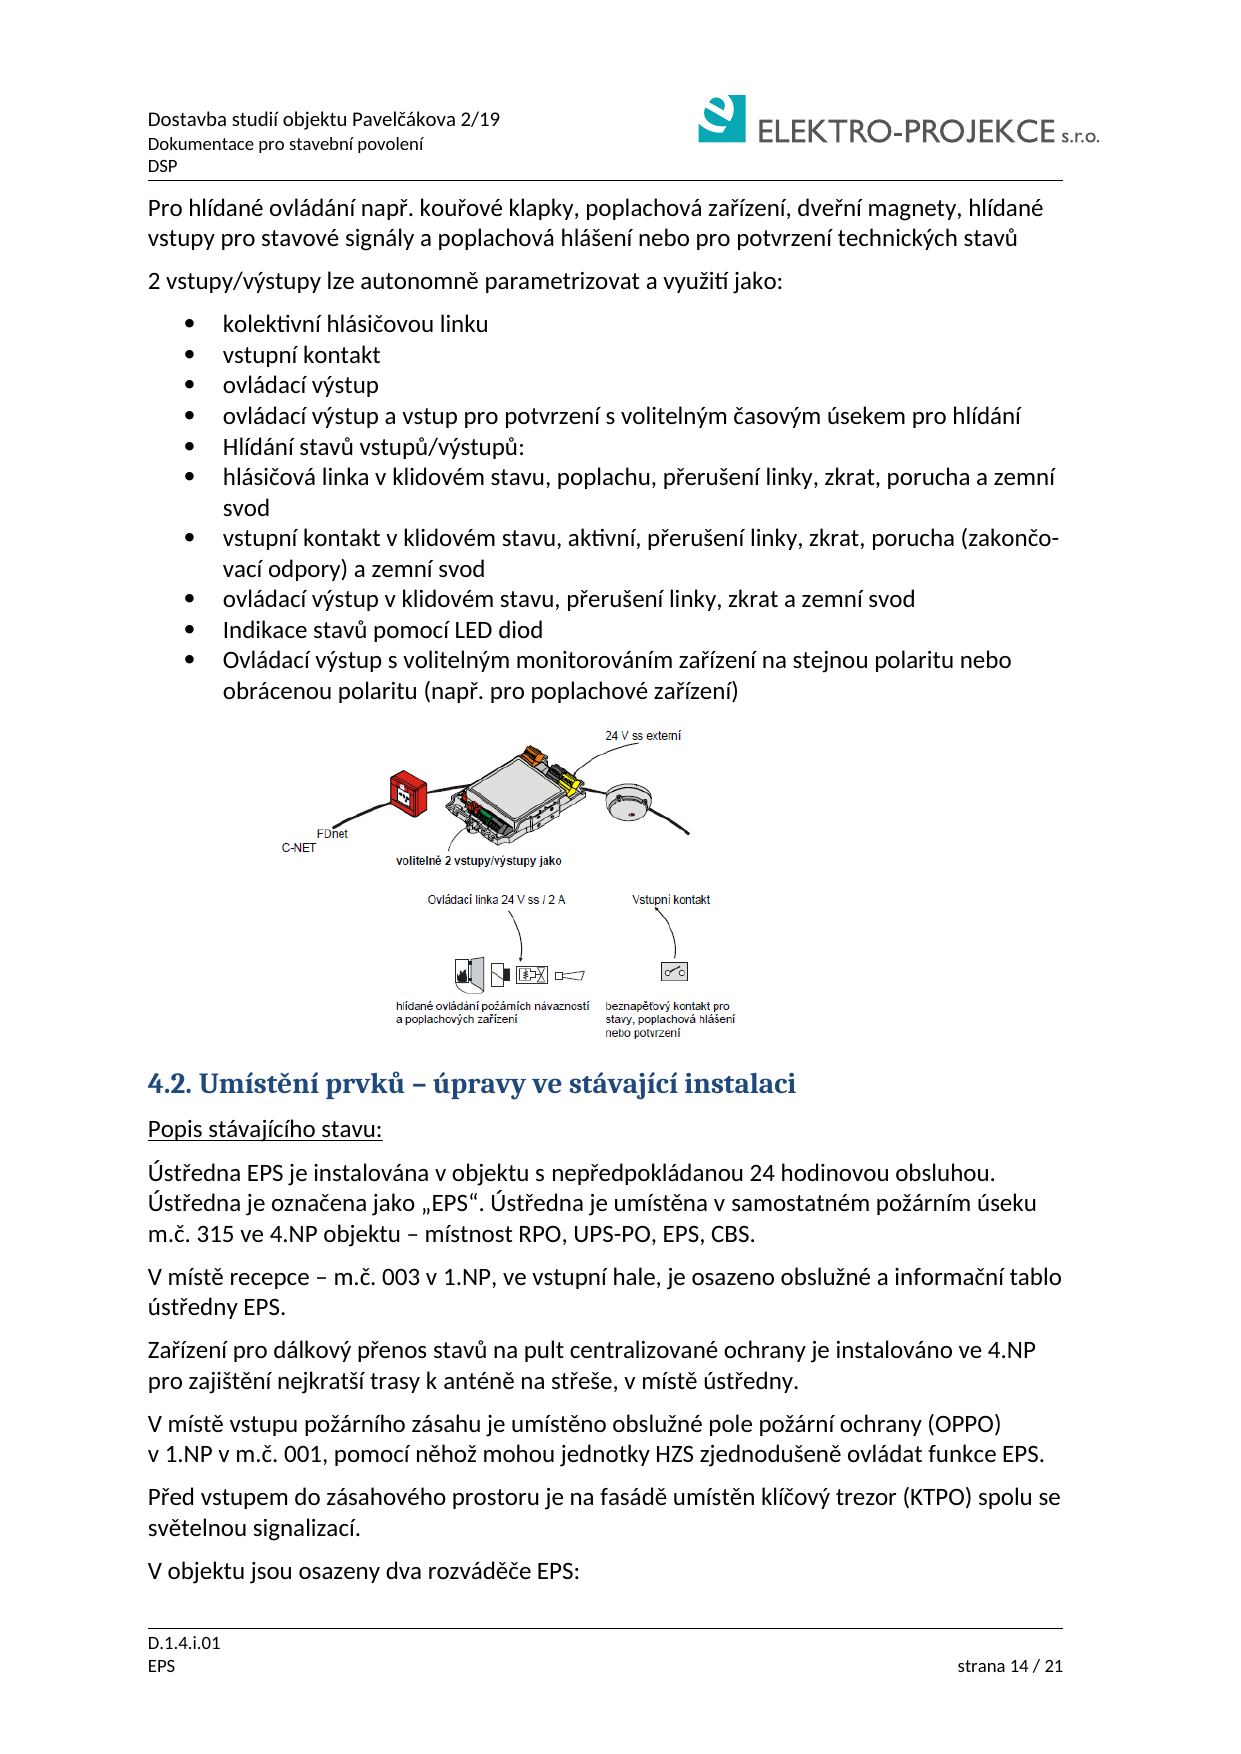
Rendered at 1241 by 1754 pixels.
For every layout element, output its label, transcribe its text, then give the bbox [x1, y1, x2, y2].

list vstupní kontakt v klidovém stavu, aktivní, přerušení linky, zkrat, porucha (zakončo-vací odpory) a zemní svod [185, 522, 1063, 583]
text V objektu jsou osazeny dva rozváděče EPS: [148, 1555, 1063, 1585]
subtitle Umístění prvků – úpravy ve stávající instalaci [148, 1068, 1063, 1101]
text Před vstupem do zásahového prostoru je na fasádě umístěn klíčový trezor (KTPO) spolu se světelnou signalizací. [148, 1481, 1063, 1542]
list ovládací výstup [185, 369, 1063, 400]
list ovládací výstup v klidovém stavu, přerušení linky, zkrat a zemní svod [185, 583, 1063, 614]
picture [185, 717, 763, 1056]
list vstupní kontakt [185, 339, 1063, 369]
list Hlídání stavů vstupů/výstupů: [185, 431, 1063, 461]
text V místě vstupu požárního zásahu je umístěno obslužné pole požární ochrany (OPPO) v 1.NP v m.č. 001, pomocí něhož mohou jednotky HZS zjednodušeně ovládat funkce EPS. [148, 1408, 1063, 1469]
list Ovládací výstup s volitelným monitorováním zařízení na stejnou polaritu nebo obrácenou polaritu (např. pro poplachové zařízení) [185, 644, 1063, 705]
text V místě recepce – m.č. 003 v 1.NP, ve vstupní hale, je osazeno obslužné a informační tablo ústředny EPS. [148, 1261, 1063, 1322]
list ovládací výstup a vstup pro potvrzení s volitelným časovým úsekem pro hlídání [185, 400, 1063, 431]
text Ústředna EPS je instalována v objektu s nepředpokládanou 24 hodinovou obsluhou. Ústředna je označena jako „EPS“. Ústředna je umístěna v samostatném požárním úseku m.č. 315 ve 4.NP objektu – místnost RPO, UPS-PO, EPS, CBS. [148, 1157, 1063, 1248]
text 2 vstupy/výstupy lze autonomně parametrizovat a využití jako: [148, 266, 1063, 296]
list Indikace stavů pomocí LED diod [185, 614, 1063, 644]
text Zařízení pro dálkový přenos stavů na pult centralizované ochrany je instalováno ve 4.NP pro zajištění nejkratší trasy k anténě na střeše, v místě ústředny. [148, 1334, 1063, 1395]
list hlásičová linka v klidovém stavu, poplachu, přerušení linky, zkrat, porucha a zemní svod [185, 461, 1063, 522]
text Pro hlídané ovládání např. kouřové klapky, poplachová zařízení, dveřní magnety, hlídané vstupy pro stavové signály a poplachová hlášení nebo pro potvrzení technických stavů [148, 192, 1063, 253]
list kolektivní hlásičovou linku [185, 308, 1063, 339]
text Popis stávajícího stavu: [148, 1114, 1063, 1144]
